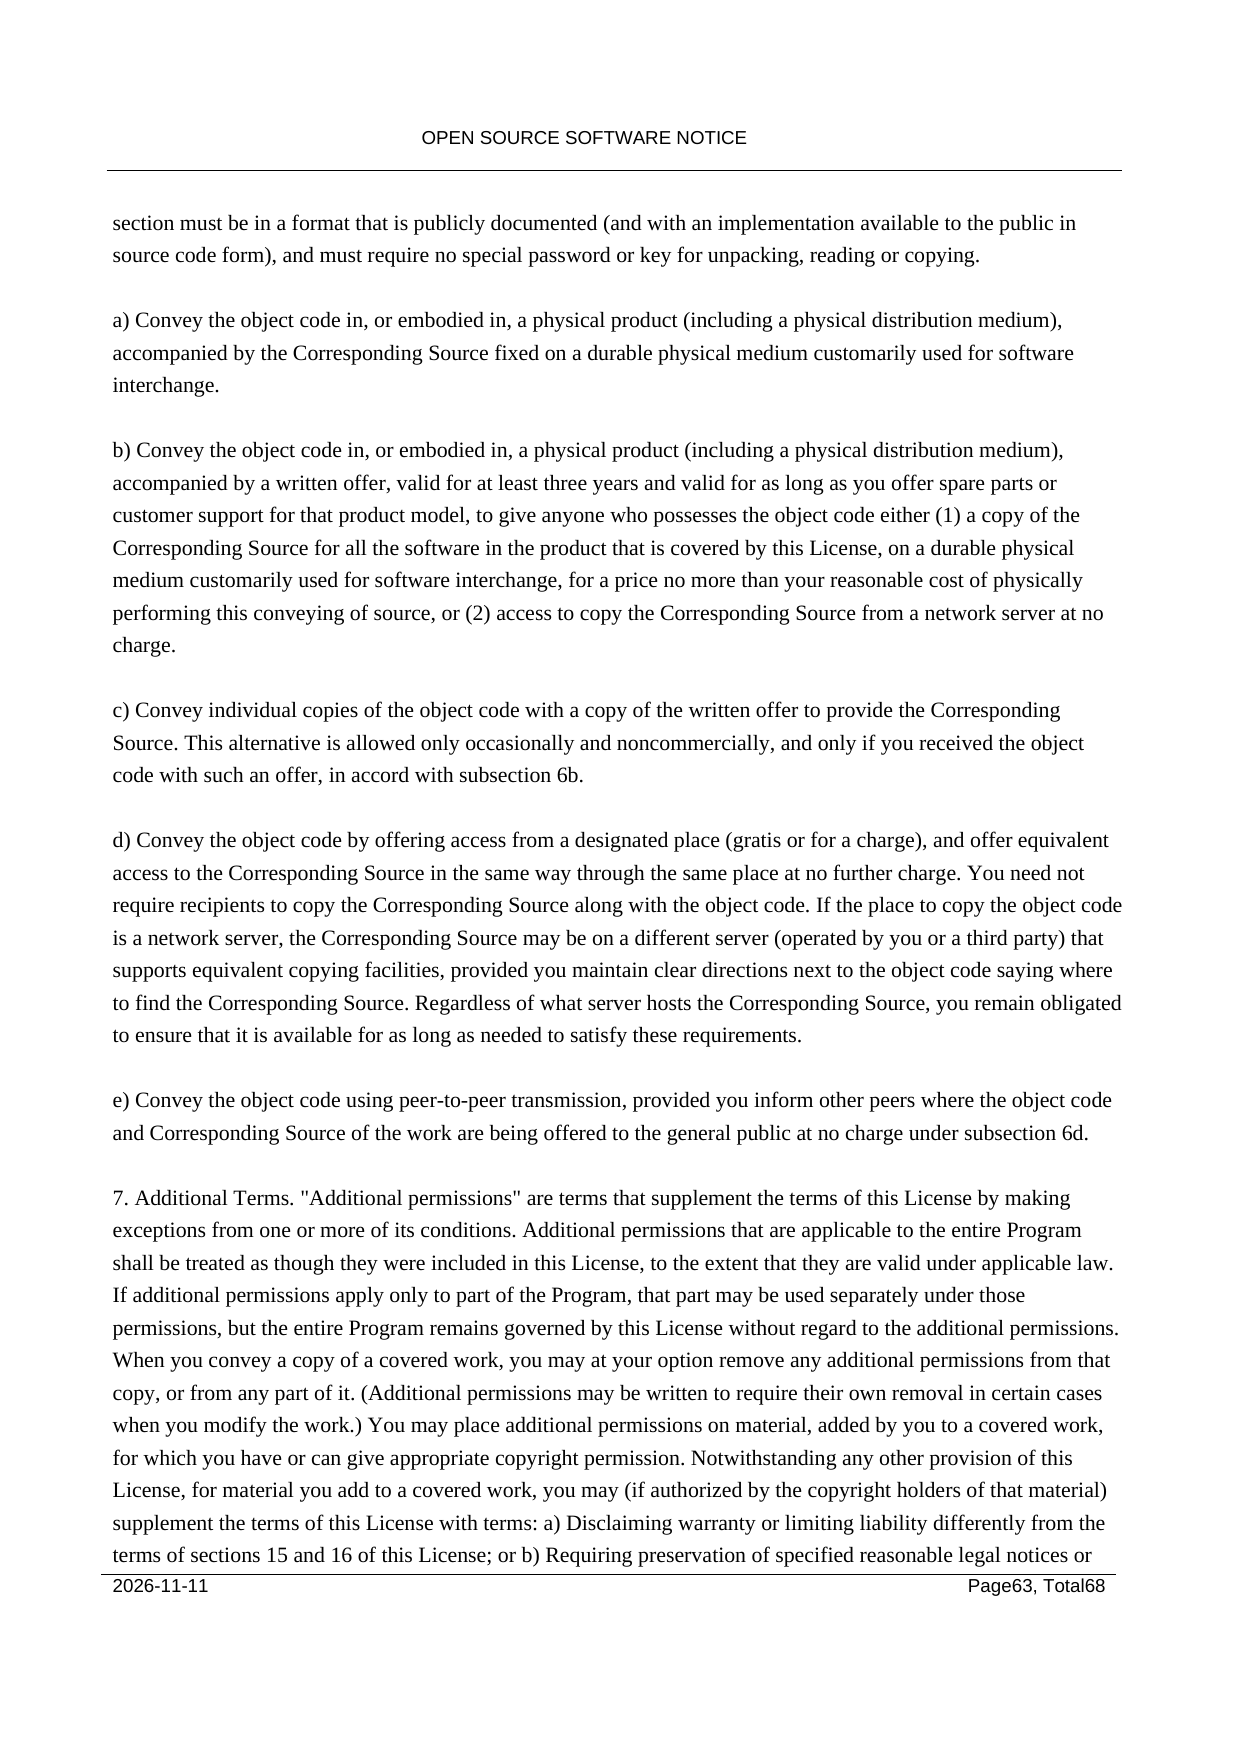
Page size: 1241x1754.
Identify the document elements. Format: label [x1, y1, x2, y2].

text [112, 206, 1128, 1571]
